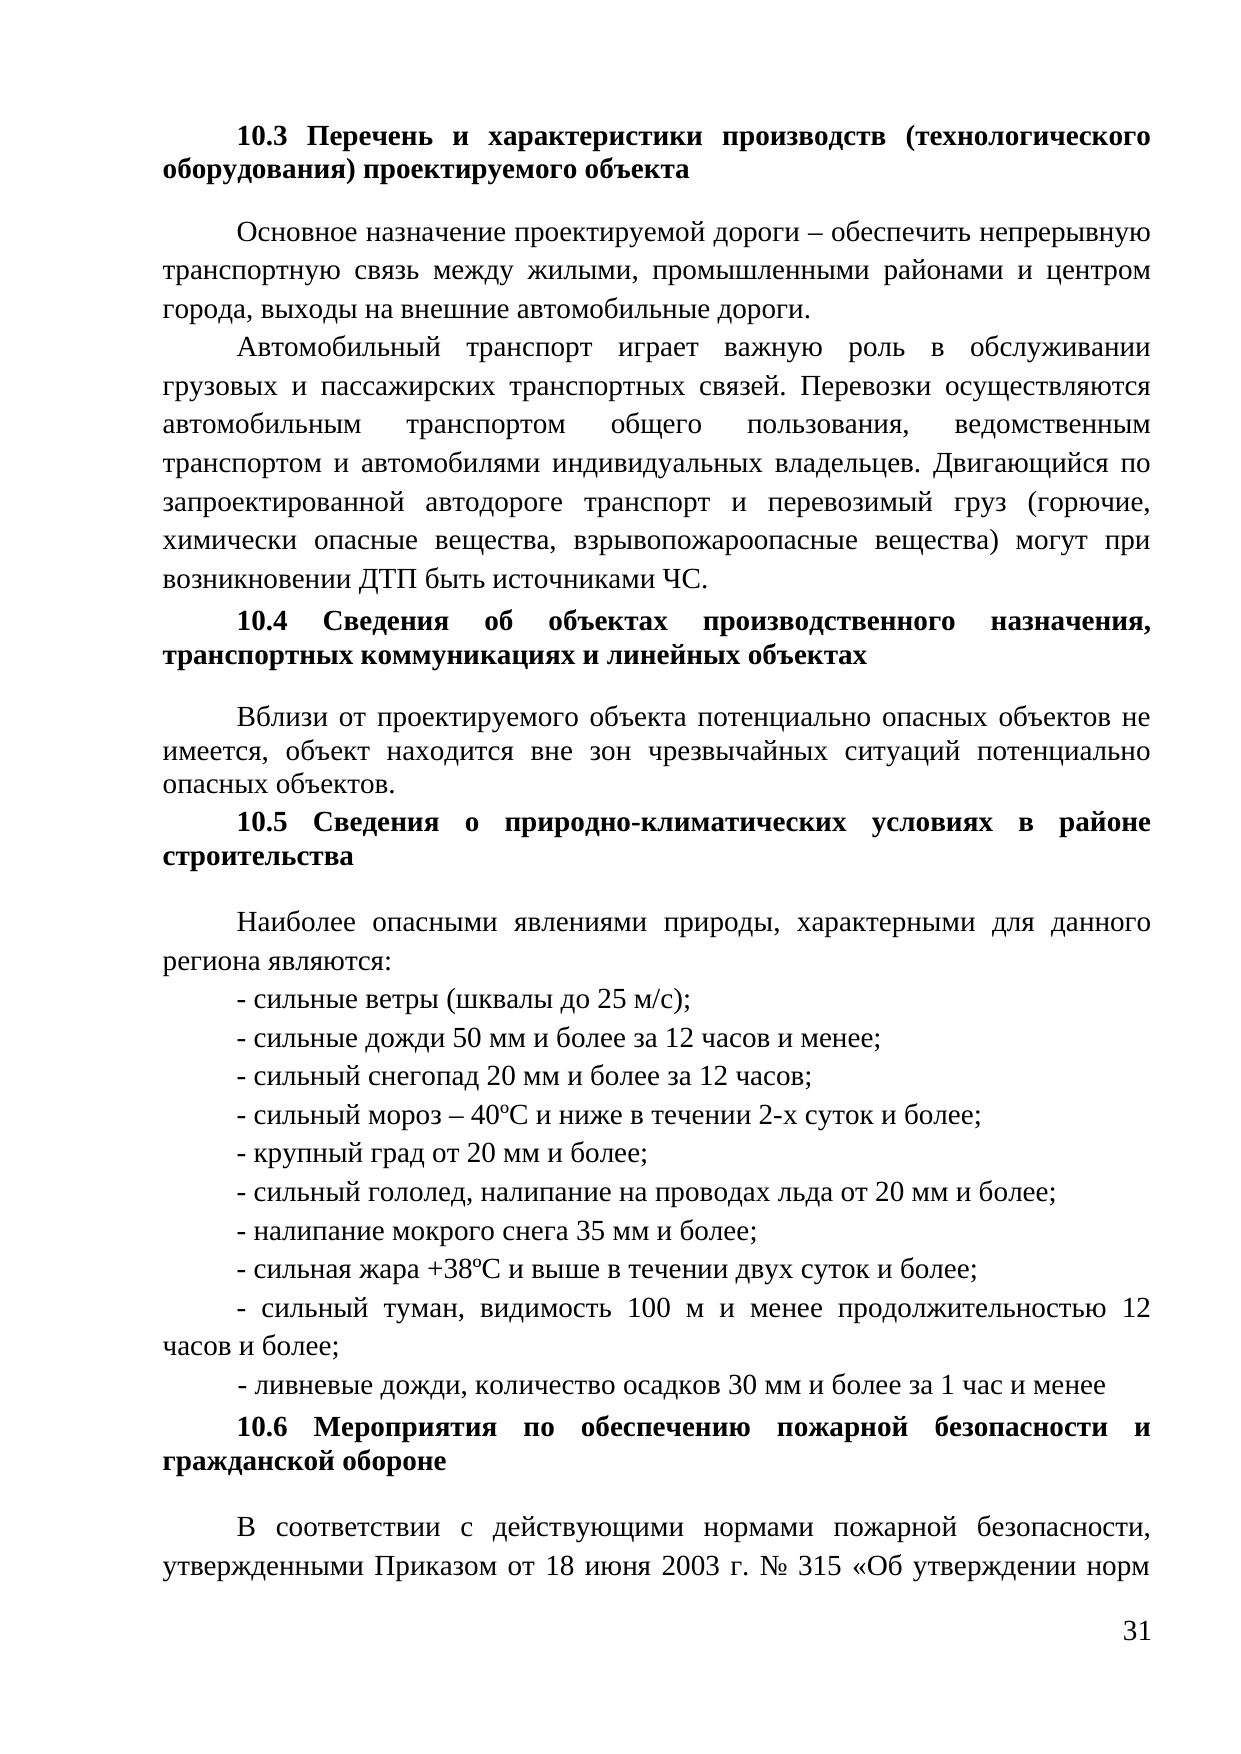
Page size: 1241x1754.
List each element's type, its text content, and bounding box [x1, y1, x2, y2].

text - ливневые дожди, количество осадков 30 мм и более за 1 час и менее [237, 1367, 1152, 1400]
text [162, 1509, 1152, 1582]
text - крупный град от 20 мм и более; [162, 1136, 1152, 1169]
text Автомобильный транспорт играет важную роль в обслуживании грузовых и пассажирских транспортных связей. Перевозки осуществляются автомобильным транспортом общего пользования, ведомственным транспортом и автомобилями индивидуальных владельцев. Двигающийся по запроектированной автодороге транспорт и перевозимый груз (горючие, химически опасные вещества, взрывопожароопасные вещества) могут при возникновении ДТП быть источниками ЧС. [162, 329, 1152, 594]
text - сильный мороз – 40ºС и ниже в течении 2-х суток и более; [162, 1097, 1152, 1131]
text - сильные ветры (шквалы до 25 м/с); [162, 981, 1152, 1015]
subtitle 10.4 Сведения об объектах производственного назначения, транспортных коммуникациях и линейных объектах [162, 603, 1152, 671]
text Основное назначение проектируемой дороги – обеспечить непрерывную транспортную связь между жилыми, промышленными районами и центром города, выходы на внешние автомобильные дороги. [162, 214, 1152, 324]
text Наиболее опасными явлениями природы, характерными для данного региона являются: [162, 904, 1152, 976]
text - сильный гололед, налипание на проводах льда от 20 мм и более; [162, 1174, 1152, 1208]
text Вблизи от проектируемого объекта потенциально опасных объектов не имеется, объект находится вне зон чрезвычайных ситуаций потенциально опасных объектов. [162, 699, 1152, 800]
subtitle 10.6 Мероприятия по обеспечению пожарной безопасности и гражданской обороне [162, 1409, 1152, 1477]
text - сильный туман, видимость 100 м и менее продолжительностью 12 часов и более; [162, 1290, 1152, 1362]
text - сильная жара +38ºС и выше в течении двух суток и более; [162, 1251, 1152, 1285]
text - сильный снегопад 20 мм и более за 12 часов; [162, 1058, 1152, 1092]
subtitle 10.3 Перечень и характеристики производств (технологического оборудования) проектируемого объекта [162, 118, 1152, 185]
subtitle 10.5 Сведения о природно-климатических условиях в районе строительства [162, 804, 1152, 871]
text - сильные дожди 50 мм и более за 12 часов и менее; [162, 1020, 1152, 1053]
text - налипание мокрого снега 35 мм и более; [162, 1213, 1152, 1246]
